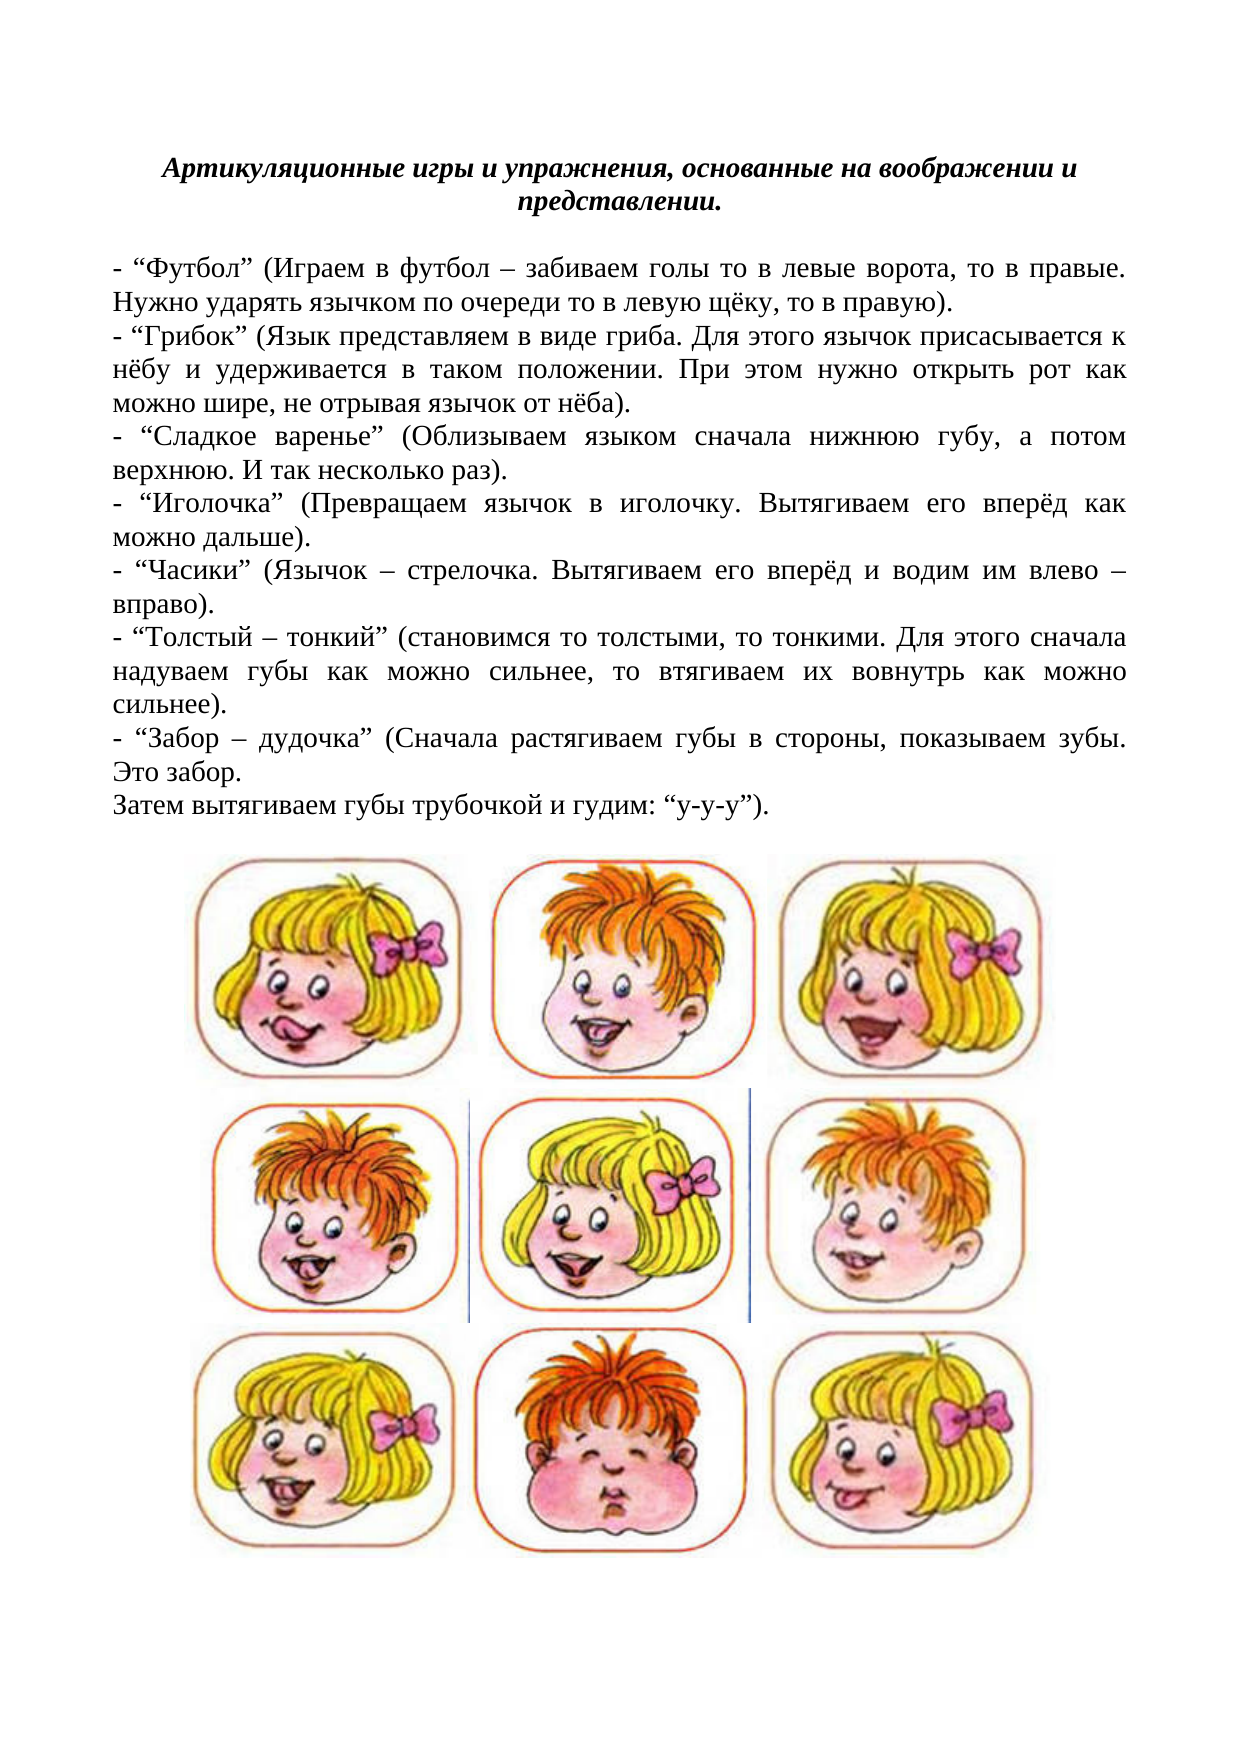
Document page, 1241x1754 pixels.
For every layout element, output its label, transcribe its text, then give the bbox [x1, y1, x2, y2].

text - “Забор – дудочка” (Сначала растягиваем губы в стороны, показываем зубы. Это забор. [112, 720, 1128, 787]
text - “Грибок” (Язык представляем в виде гриба. Для этого язычок присасывается к нёбу и удерживается в таком положении. При этом нужно открыть рот как можно шире, не отрывая язычок от нёба). [112, 318, 1128, 418]
text - “Футбол” (Играем в футбол – забиваем голы то в левые ворота, то в правые. Нужно ударять язычком по очереди то в левую щёку, то в правую). [112, 251, 1128, 318]
text - “Иголочка” (Превращаем язычок в иголочку. Вытягиваем его вперёд как можно дальше). [112, 485, 1128, 552]
text Артикуляционные игры и упражнения, основанные на воображении и представлении. [112, 150, 1128, 217]
text - “Часики” (Язычок – стрелочка. Вытягиваем его вперёд и водим им влево – вправо). [112, 552, 1128, 619]
text Затем вытягиваем губы трубочкой и гудим: “у-у-у”). [112, 787, 1128, 821]
text - “Толстый – тонкий” (становимся то толстыми, то тонкими. Для этого сначала надуваем губы как можно сильнее, то втягиваем их вовнутрь как можно сильнее). [112, 619, 1128, 720]
picture [184, 854, 1057, 1558]
text - “Сладкое варенье” (Облизываем языком сначала нижнюю губу, а потом верхнюю. И так несколько раз). [112, 418, 1128, 485]
